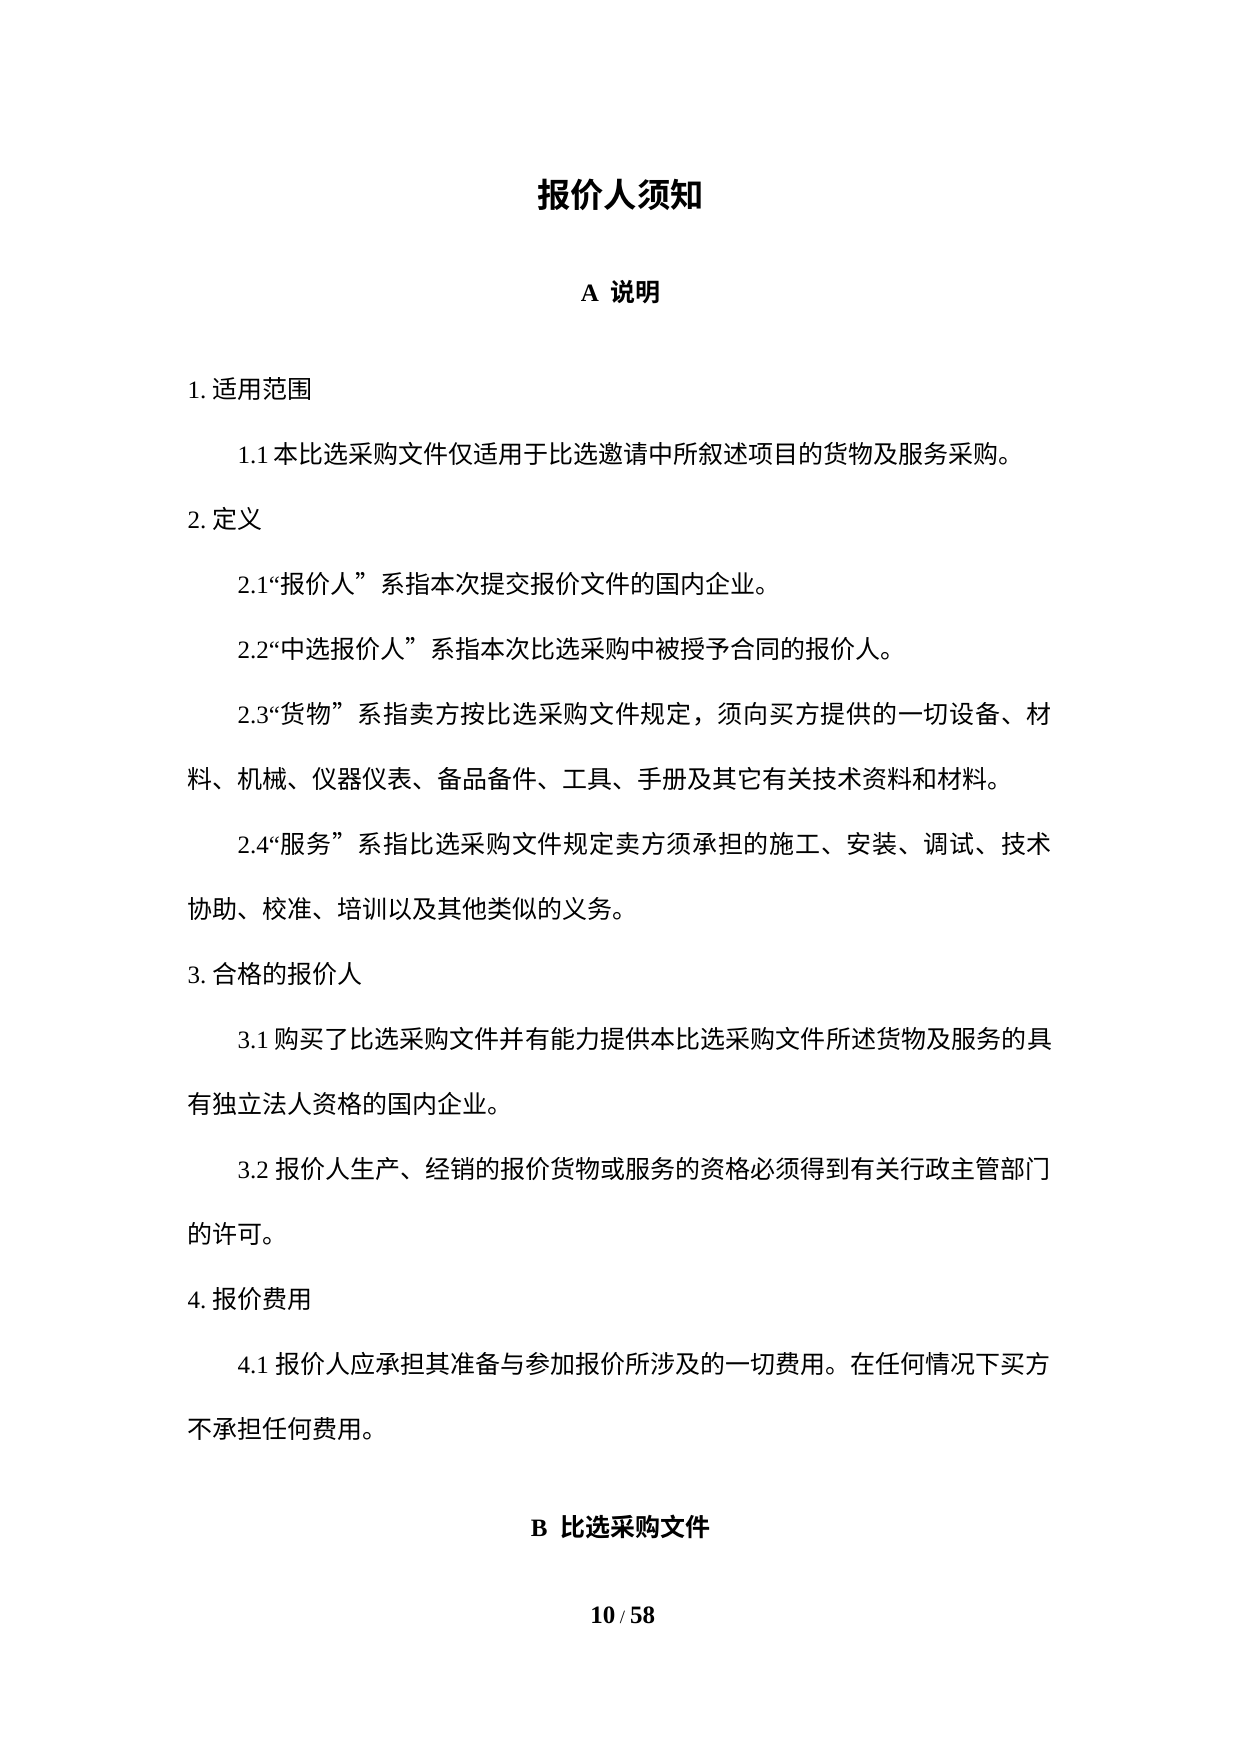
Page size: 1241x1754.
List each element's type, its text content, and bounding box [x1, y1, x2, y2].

text 2.4“服务”系指比选采购文件规定卖方须承担的施工、安装、调试、技术协助、校准、培训以及其他类似的义务。 [187, 810, 1053, 940]
text 2. 定义 [187, 485, 1053, 550]
text 3. 合格的报价人 [187, 940, 1053, 1005]
text 2.3“货物”系指卖方按比选采购文件规定，须向买方提供的一切设备、材料、机械、仪器仪表、备品备件、工具、手册及其它有关技术资料和材料。 [187, 680, 1053, 810]
text 4.1 报价人应承担其准备与参加报价所涉及的一切费用。在任何情况下买方不承担任何费用。 [187, 1330, 1053, 1460]
text 2.2“中选报价人”系指本次比选采购中被授予合同的报价人。 [187, 615, 1053, 680]
text 3.1购买了比选采购文件并有能力提供本比选采购文件所述货物及服务的具有独立法人资格的国内企业。 [187, 1005, 1053, 1135]
text B 比选采购文件 [187, 1493, 1053, 1558]
text A 说明 [187, 258, 1053, 323]
text 1.1本比选采购文件仅适用于比选邀请中所叙述项目的货物及服务采购。 [187, 420, 1053, 485]
text 4. 报价费用 [187, 1265, 1053, 1330]
text 3.2 报价人生产、经销的报价货物或服务的资格必须得到有关行政主管部门的许可。 [187, 1135, 1053, 1265]
text 报价人须知 [187, 160, 1053, 225]
text 2.1“报价人”系指本次提交报价文件的国内企业。 [187, 550, 1053, 615]
text 1. 适用范围 [187, 355, 1053, 420]
